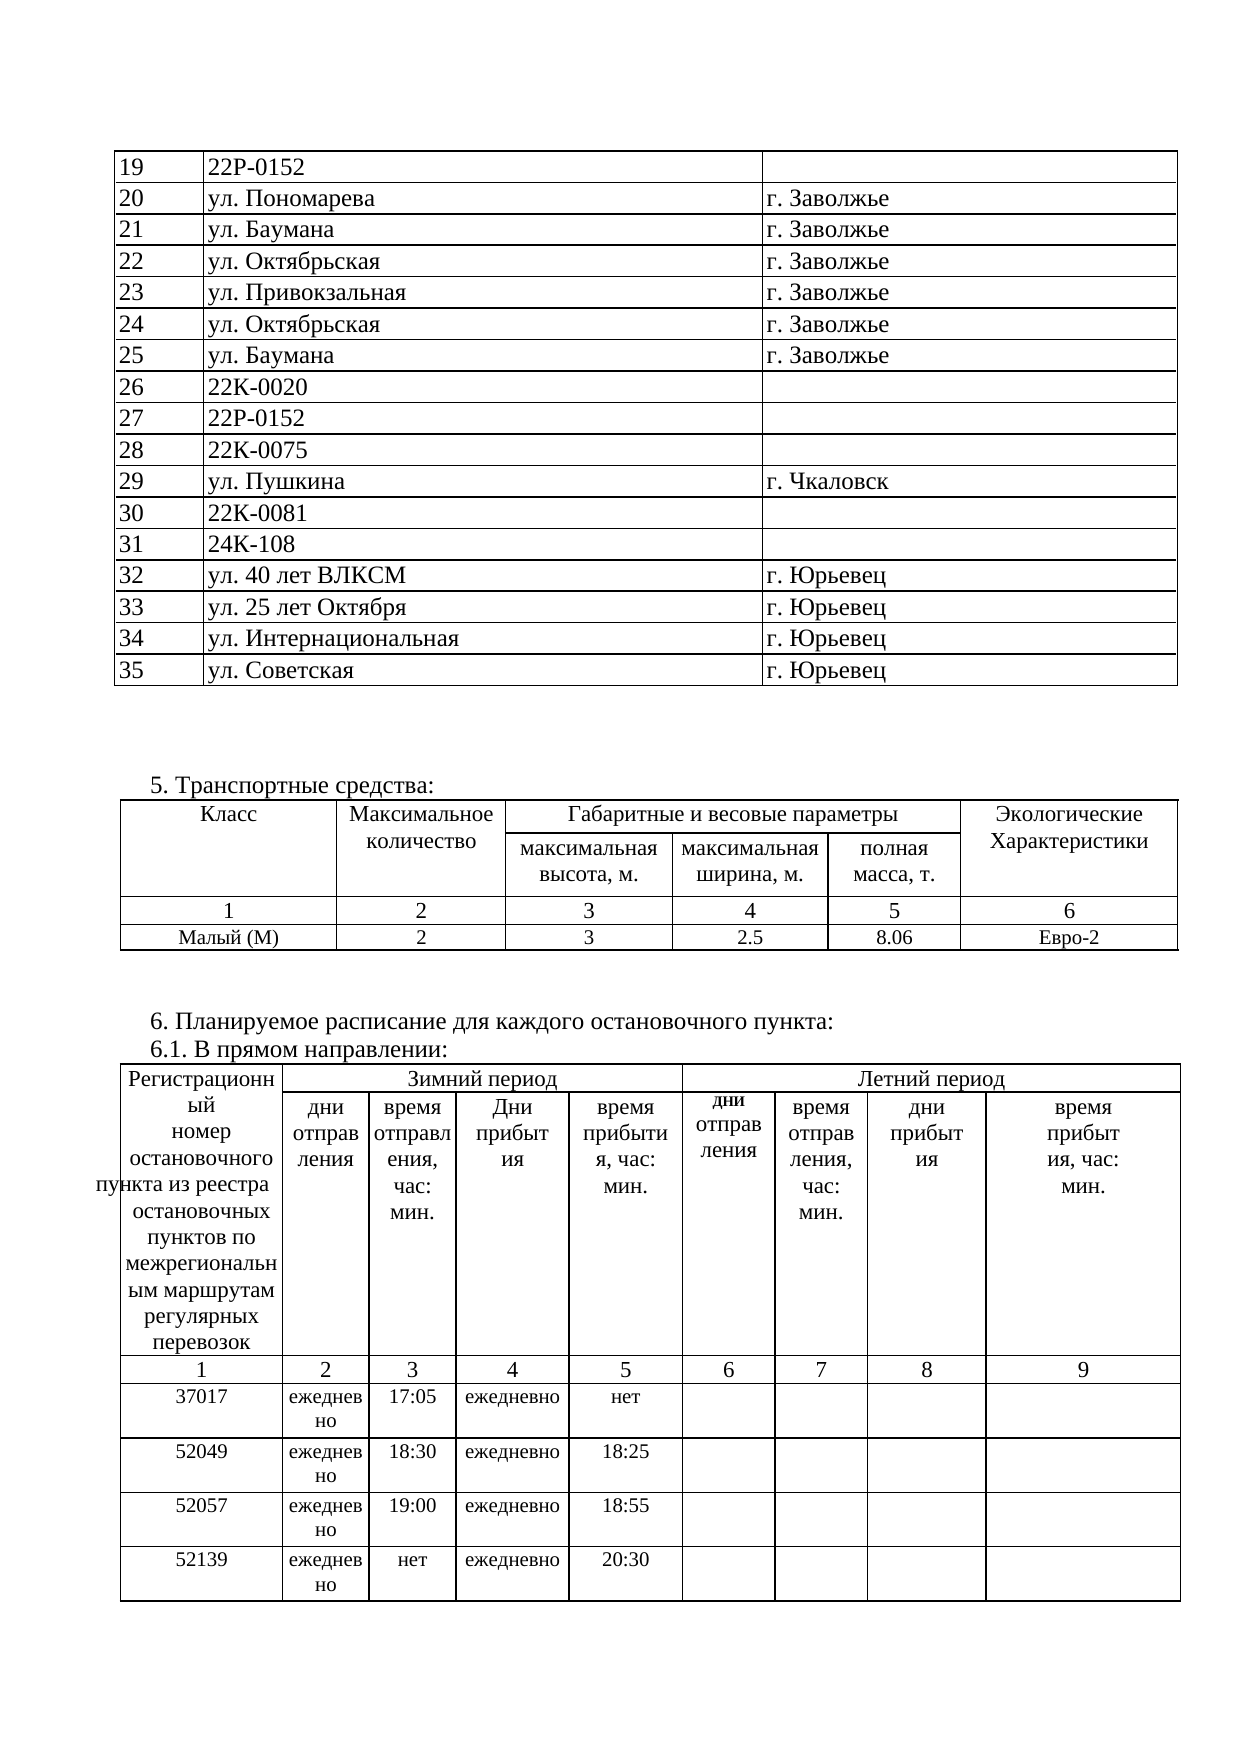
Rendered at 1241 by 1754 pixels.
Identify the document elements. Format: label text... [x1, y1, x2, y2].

table_cell 30 [115, 497, 203, 527]
table_cell [987, 1547, 1180, 1600]
table_cell нет [570, 1384, 682, 1437]
table_cell 7 [776, 1356, 867, 1383]
table_cell [776, 1439, 867, 1491]
table_cell г. Заволжье [763, 181, 1177, 213]
table_header Зимний период [283, 1065, 682, 1091]
table_cell Евро-2 [961, 925, 1177, 949]
table_cell [683, 1439, 774, 1491]
text 5. Транспортные средства: [150, 770, 1090, 799]
table_cell [868, 1384, 985, 1437]
table_cell полная масса, т. [829, 834, 960, 896]
table_cell 52049 [121, 1439, 282, 1491]
text 6.1. В прямом направлении: [150, 1034, 1090, 1063]
table_cell 19:00 [370, 1493, 455, 1546]
table_cell г. Заволжье [763, 213, 1177, 244]
table_cell ежедневно [457, 1439, 568, 1491]
table_cell ул. Пушкина [204, 466, 762, 496]
table_cell ул. Октябрьская [204, 246, 762, 276]
table_cell 5 [570, 1356, 682, 1383]
table_header Экологические Характеристики [961, 801, 1177, 896]
table_cell г. Заволжье [763, 276, 1177, 307]
table_cell 22Р-0152 [204, 152, 762, 181]
table_cell [868, 1439, 985, 1491]
table_cell [763, 528, 1177, 559]
table_cell 27 [115, 403, 203, 433]
table_cell 2 [337, 925, 505, 949]
table_cell 32 [115, 560, 203, 590]
table_cell ежедневно [457, 1547, 568, 1600]
table_cell 20 [115, 183, 203, 213]
table_cell 2.5 [673, 925, 827, 949]
table_cell [868, 1493, 985, 1546]
table_cell г. Юрьевец [763, 559, 1177, 590]
table_header Габаритные и весовые параметры [506, 801, 960, 832]
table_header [121, 1065, 282, 1355]
table_cell максимальная высота, м. [506, 834, 672, 896]
table_cell Малый (М) [121, 925, 336, 949]
table_cell дни отправ ления [283, 1093, 368, 1355]
table_cell ул. Баумана [204, 340, 762, 370]
table_cell 33 [115, 591, 203, 622]
table_cell Дни прибыт ия [457, 1093, 568, 1355]
table_cell ул. Интернациональная [204, 623, 762, 653]
table_cell 22К-0020 [204, 372, 762, 402]
table_cell ДНИ отправ ления [683, 1093, 774, 1355]
table_cell время отправл ения, час: мин. [370, 1093, 455, 1355]
table_cell 22Р-0152 [204, 403, 762, 433]
table_cell ежедневно [283, 1439, 368, 1491]
table_header Класс [121, 801, 336, 896]
table_cell [763, 496, 1177, 527]
table_cell 1 [121, 1356, 282, 1383]
table_cell ул. 25 лет Октября [204, 592, 762, 622]
table_cell время прибыт ия, час: мин. [987, 1093, 1180, 1355]
table_cell [683, 1547, 774, 1600]
table_cell г. Юрьевец [763, 653, 1177, 685]
table_cell нет [370, 1547, 455, 1600]
table_cell г. Чкаловск [763, 465, 1177, 496]
table_cell максимальная ширина, м. [673, 834, 827, 896]
table_cell г. Заволжье [763, 307, 1177, 339]
table_cell 23 [115, 277, 203, 307]
table_cell 3 [506, 897, 672, 923]
table_cell время прибыти я, час: мин. [570, 1093, 682, 1355]
table_cell 18:30 [370, 1439, 455, 1491]
table_cell 20:30 [570, 1547, 682, 1600]
table_cell 37017 [121, 1384, 282, 1437]
table_cell [776, 1493, 867, 1546]
table_cell 6 [961, 897, 1177, 923]
table_cell 8.06 [829, 925, 960, 949]
table_cell 31 [115, 529, 203, 559]
table_cell ул. Пономарева [204, 183, 762, 213]
table_cell [683, 1493, 774, 1546]
table_cell ул. Привокзальная [204, 277, 762, 307]
table_cell ежедневно [283, 1547, 368, 1600]
table_cell ежедневно [283, 1493, 368, 1546]
table_cell [987, 1439, 1180, 1491]
table_cell ежедневно [457, 1384, 568, 1437]
table_cell 22К-0075 [204, 435, 762, 464]
table_cell [763, 402, 1177, 433]
table_cell 24 [115, 308, 203, 339]
table_cell 22 [115, 245, 203, 276]
table_cell ул. Советская [204, 655, 762, 685]
table_cell ул. Баумана [204, 215, 762, 244]
table_cell 6 [683, 1356, 774, 1383]
table_cell 26 [115, 371, 203, 402]
table_cell 28 [115, 434, 203, 464]
table_cell 17:05 [370, 1384, 455, 1437]
table_cell 2 [283, 1356, 368, 1383]
table_cell [776, 1547, 867, 1600]
table_cell 35 [115, 654, 203, 685]
text 6. Планируемое расписание для каждого остановочного пункта: [150, 1006, 1090, 1034]
table_cell ежедневно [283, 1384, 368, 1437]
table_cell 24К-108 [204, 529, 762, 559]
table_cell [868, 1547, 985, 1600]
table_cell г. Юрьевец [763, 622, 1177, 653]
table_cell [987, 1493, 1180, 1546]
table_header Максимальное количество [337, 801, 505, 896]
table_cell [763, 152, 1177, 181]
table_cell 4 [457, 1356, 568, 1383]
table_cell 29 [115, 466, 203, 496]
table_cell 2 [337, 897, 505, 923]
table_cell 1 [121, 897, 336, 923]
table_header Летний период [683, 1065, 1180, 1091]
table_cell 22К-0081 [204, 498, 762, 527]
table_cell [763, 433, 1177, 464]
table_cell ул. 40 лет ВЛКСМ [204, 561, 762, 590]
table_cell г. Заволжье [763, 244, 1177, 276]
table_cell [763, 370, 1177, 402]
table_cell [987, 1384, 1180, 1437]
table_cell дни прибыт ия [868, 1093, 985, 1355]
table_cell 4 [673, 897, 827, 923]
table_cell 8 [868, 1356, 985, 1383]
table_cell 25 [115, 340, 203, 370]
table_cell [776, 1384, 867, 1437]
table_cell 21 [115, 214, 203, 244]
table_cell г. Юрьевец [763, 590, 1177, 622]
table_cell 18:55 [570, 1493, 682, 1546]
table_cell 9 [987, 1356, 1180, 1383]
table_cell 3 [506, 925, 672, 949]
table_cell г. Заволжье [763, 339, 1177, 370]
table_cell 18:25 [570, 1439, 682, 1491]
table_cell [683, 1384, 774, 1437]
table_cell 5 [829, 897, 960, 923]
table_cell 52139 [121, 1547, 282, 1600]
table_cell ул. Октябрьская [204, 309, 762, 339]
table_cell 19 [115, 152, 203, 181]
table_cell 3 [370, 1356, 455, 1383]
table_cell ежедневно [457, 1493, 568, 1546]
table_cell 52057 [121, 1493, 282, 1546]
table_cell 34 [115, 623, 203, 653]
table_cell время отправ ления, час: мин. [776, 1093, 867, 1355]
